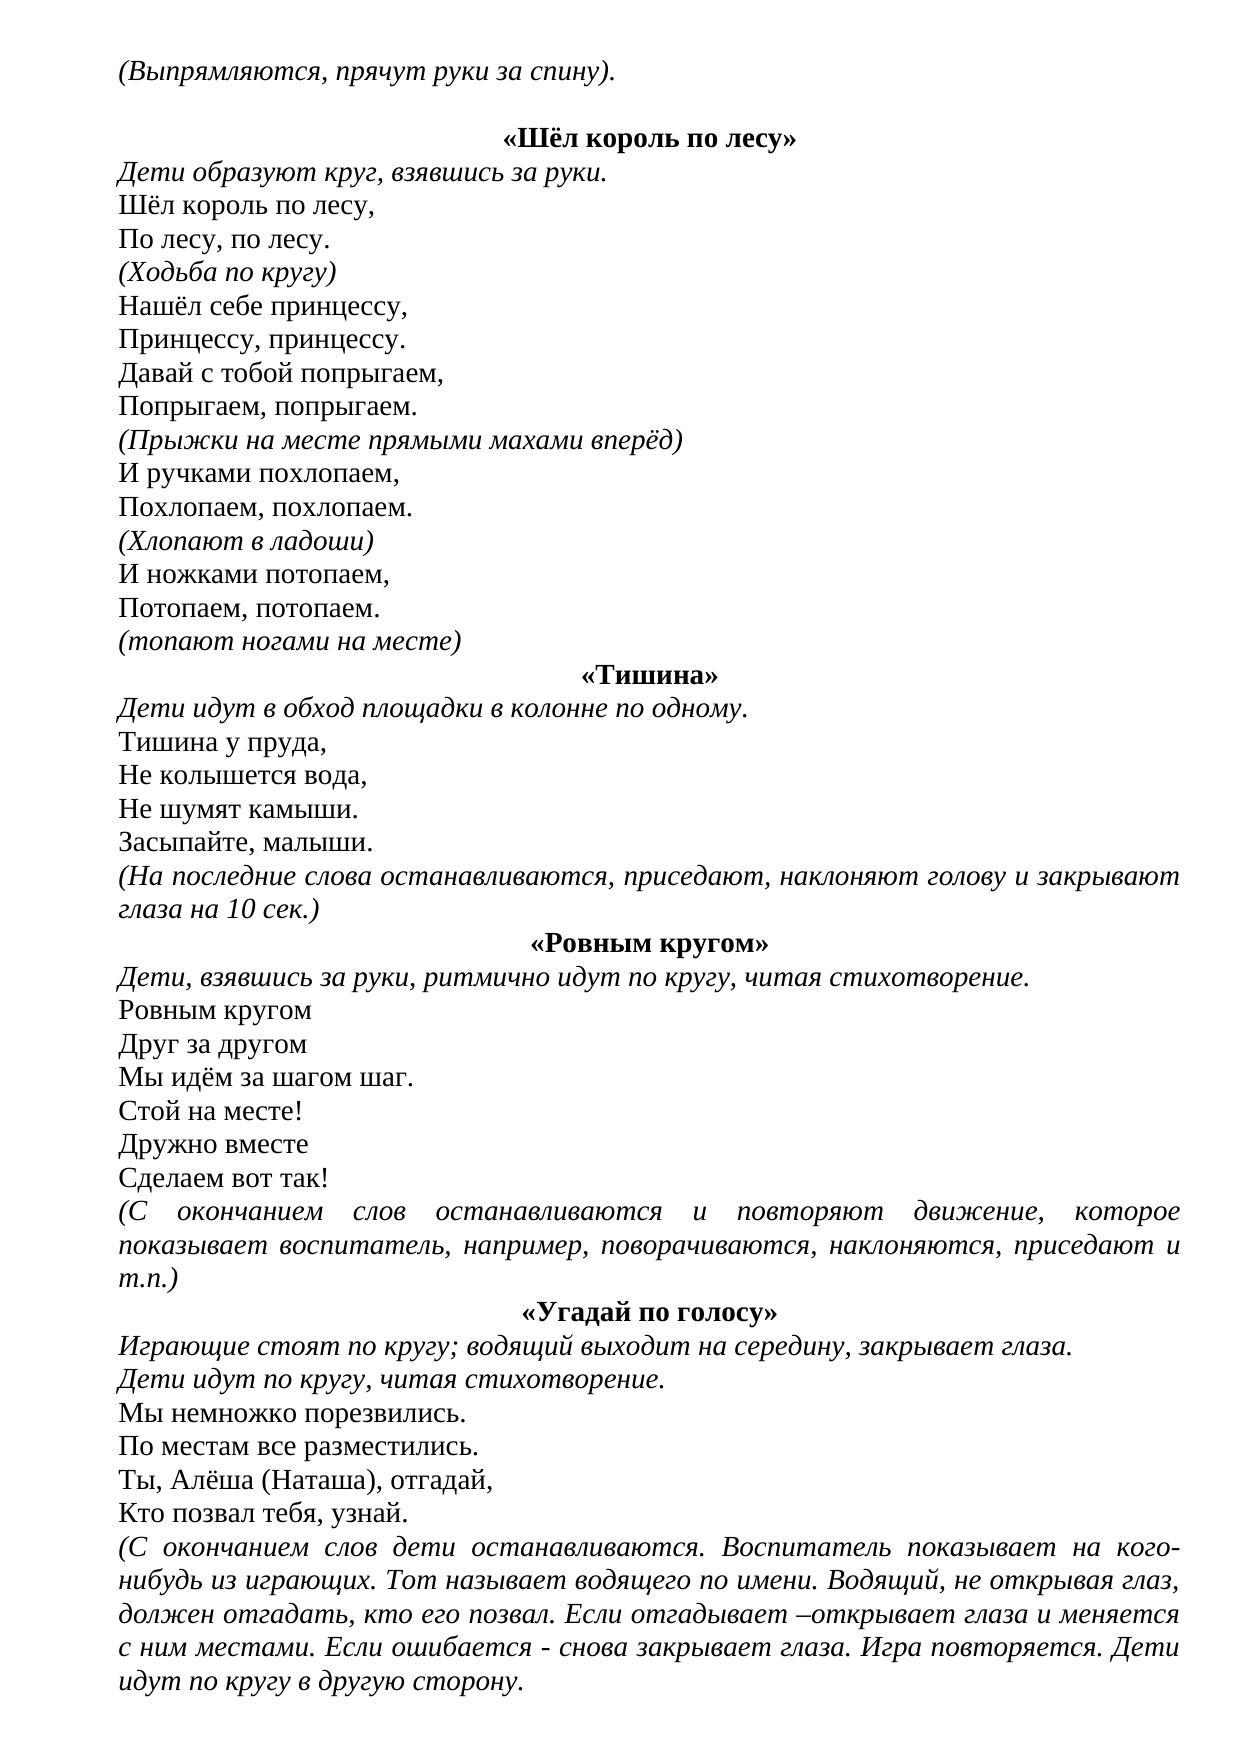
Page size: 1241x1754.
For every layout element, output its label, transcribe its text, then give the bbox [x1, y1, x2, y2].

text (Хлопают в ладоши) [118, 523, 1181, 556]
text Дети, взявшись за руки, ритмично идут по кругу, читая стихотворение. [118, 959, 1181, 992]
text Кто позвал тебя, узнай. [118, 1495, 1181, 1529]
text «Тишина» [118, 657, 1181, 690]
text Ровным кругом [118, 992, 1181, 1026]
text Принцессу, принцессу. [118, 321, 1181, 355]
text Мы идём за шагом шаг. [118, 1059, 1181, 1093]
text (Выпрямляются, прячут руки за спину). [118, 53, 1181, 87]
text Нашёл себе принцессу, [118, 288, 1181, 321]
text Мы немножко порезвились. [118, 1395, 1181, 1428]
text (топают ногами на месте) [118, 623, 1181, 657]
text (С окончанием слов останавливаются и повторяют движение, которое показывает воспитатель, например, поворачиваются, наклоняются, приседают и т.п.) [118, 1193, 1181, 1294]
text Ты, Алёша (Наташа), отгадай, [118, 1462, 1181, 1495]
text Стой на месте! [118, 1093, 1181, 1126]
text (На последние слова останавливаются, приседают, наклоняют голову и закрывают глаза на 10 сек.) [118, 858, 1181, 925]
text «Угадай по голосу» [118, 1294, 1181, 1328]
text Попрыгаем, попрыгаем. [118, 388, 1181, 422]
text И ножками потопаем, [118, 556, 1181, 590]
text «Шёл король по лесу» [118, 120, 1181, 154]
text Дети идут в обход площадки в колонне по одному. [118, 690, 1181, 724]
text Похлопаем, похлопаем. [118, 489, 1181, 523]
text Дети образуют круг, взявшись за руки. [118, 154, 1181, 187]
text Дружно вместе [118, 1126, 1181, 1160]
text «Ровным кругом» [118, 925, 1181, 959]
text Сделаем вот так! [118, 1160, 1181, 1193]
text (С окончанием слов дети останавливаются. Воспитатель показывает на кого- нибудь из играющих. Тот называет водящего по имени. Водящий, не открывая глаз, должен отгадать, кто его позвал. Если отгадывает –открывает глаза и меняется с ним местами. Если ошибается - снова закрывает глаза. Игра повторяется. Дети идут по кругу в другую сторону. [118, 1529, 1181, 1697]
text Давай с тобой попрыгаем, [118, 355, 1181, 388]
text Не шумят камыши. [118, 791, 1181, 824]
text И ручками похлопаем, [118, 456, 1181, 489]
text (Прыжки на месте прямыми махами вперёд) [118, 422, 1181, 456]
text По местам все разместились. [118, 1428, 1181, 1462]
text Друг за другом [118, 1026, 1181, 1059]
text Дети идут по кругу, читая стихотворение. [118, 1361, 1181, 1395]
text Не колышется вода, [118, 757, 1181, 791]
text Тишина у пруда, [118, 724, 1181, 757]
text Играющие стоят по кругу; водящий выходит на середину, закрывает глаза. [118, 1328, 1181, 1361]
text Шёл король по лесу, [118, 187, 1181, 221]
text Потопаем, потопаем. [118, 590, 1181, 623]
text Засыпайте, малыши. [118, 824, 1181, 858]
text По лесу, по лесу. [118, 221, 1181, 254]
text (Ходьба по кругу) [118, 254, 1181, 288]
